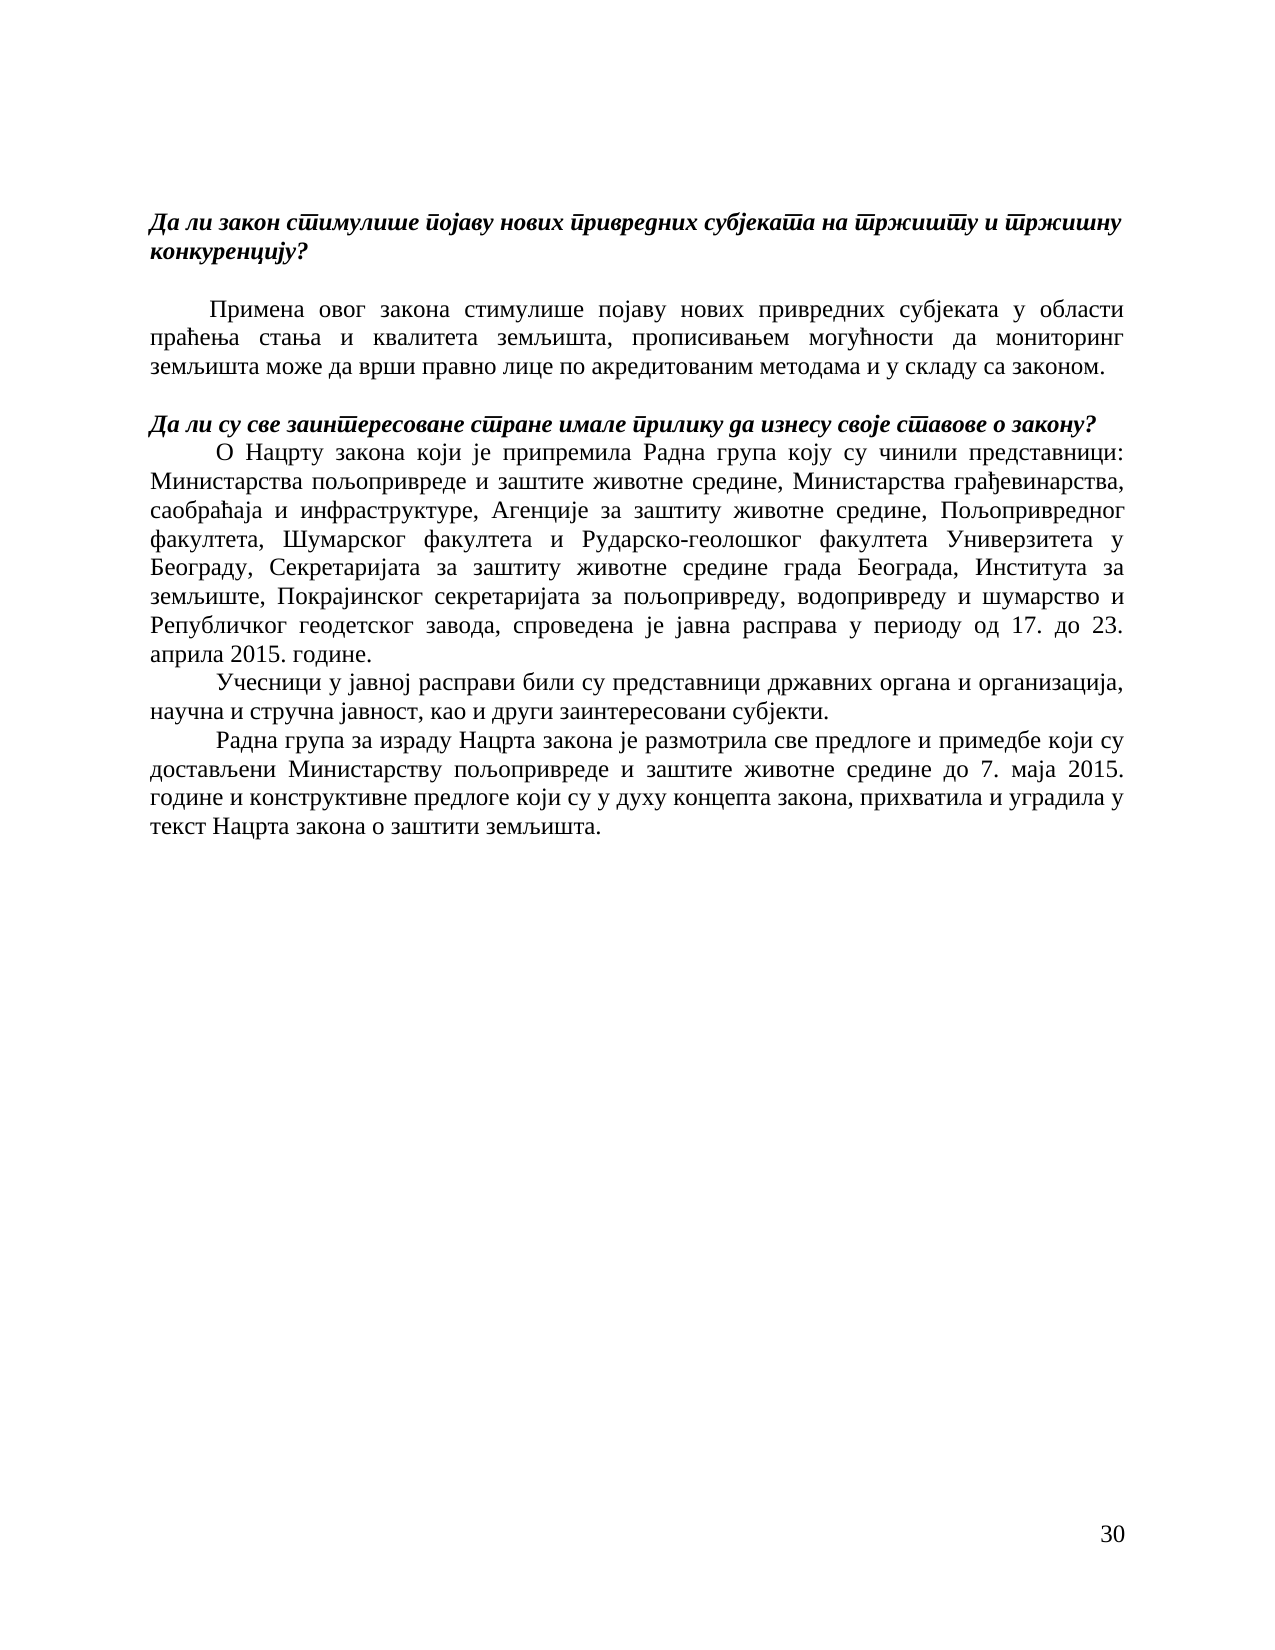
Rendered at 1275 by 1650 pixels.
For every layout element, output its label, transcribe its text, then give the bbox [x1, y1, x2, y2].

text Примена овог закона стимулише појаву нових привредних субјеката у области праћења стања и квалитета земљишта, прописивањем могућности да мониторинг земљишта може да врши правно лице по акредитованим методама и у складу са законом. [150, 294, 1125, 380]
text Да ли су све заинтересоване стране имале прилику да изнесу своје ставове о закону? [150, 409, 1125, 437]
text О Нацрту закона који је припремила Радна група коју су чинили представници: Министарства пољопривреде и заштите животне средине, Министарства грађевинарства, саобраћаја и инфраструктуре, Агенције за заштиту животне средине, Пољопривредног факултета, Шумарског факултета и Рударско-геолошког факултета Универзитета у Београду, Секретаријата за заштиту животне средине града Београда, Института за земљиште, Покрајинског секретаријата за пољопривреду, водопривреду и шумарство и Републичког геодетског завода, спроведена је јавна расправа у периоду од 17. до 23. априла 2015. године. [150, 437, 1125, 667]
text Учесници у јавној расправи били су представници државних органа и организација, научна и стручна јавност, као и други заинтересовани субјекти. [150, 667, 1125, 725]
text Да ли закон стимулише појаву нових привредних субјеката на тржишту и тржишну конкуренцију? [150, 207, 1125, 265]
text Радна група за израду Нацрта закона је размотрила све предлоге и примедбе који су достављени Министарству пољопривреде и заштите животне средине до 7. маја 2015. године и конструктивне предлоге који су у духу концепта закона, прихватила и уградила у текст Нацрта закона о заштити земљишта. [150, 725, 1125, 840]
